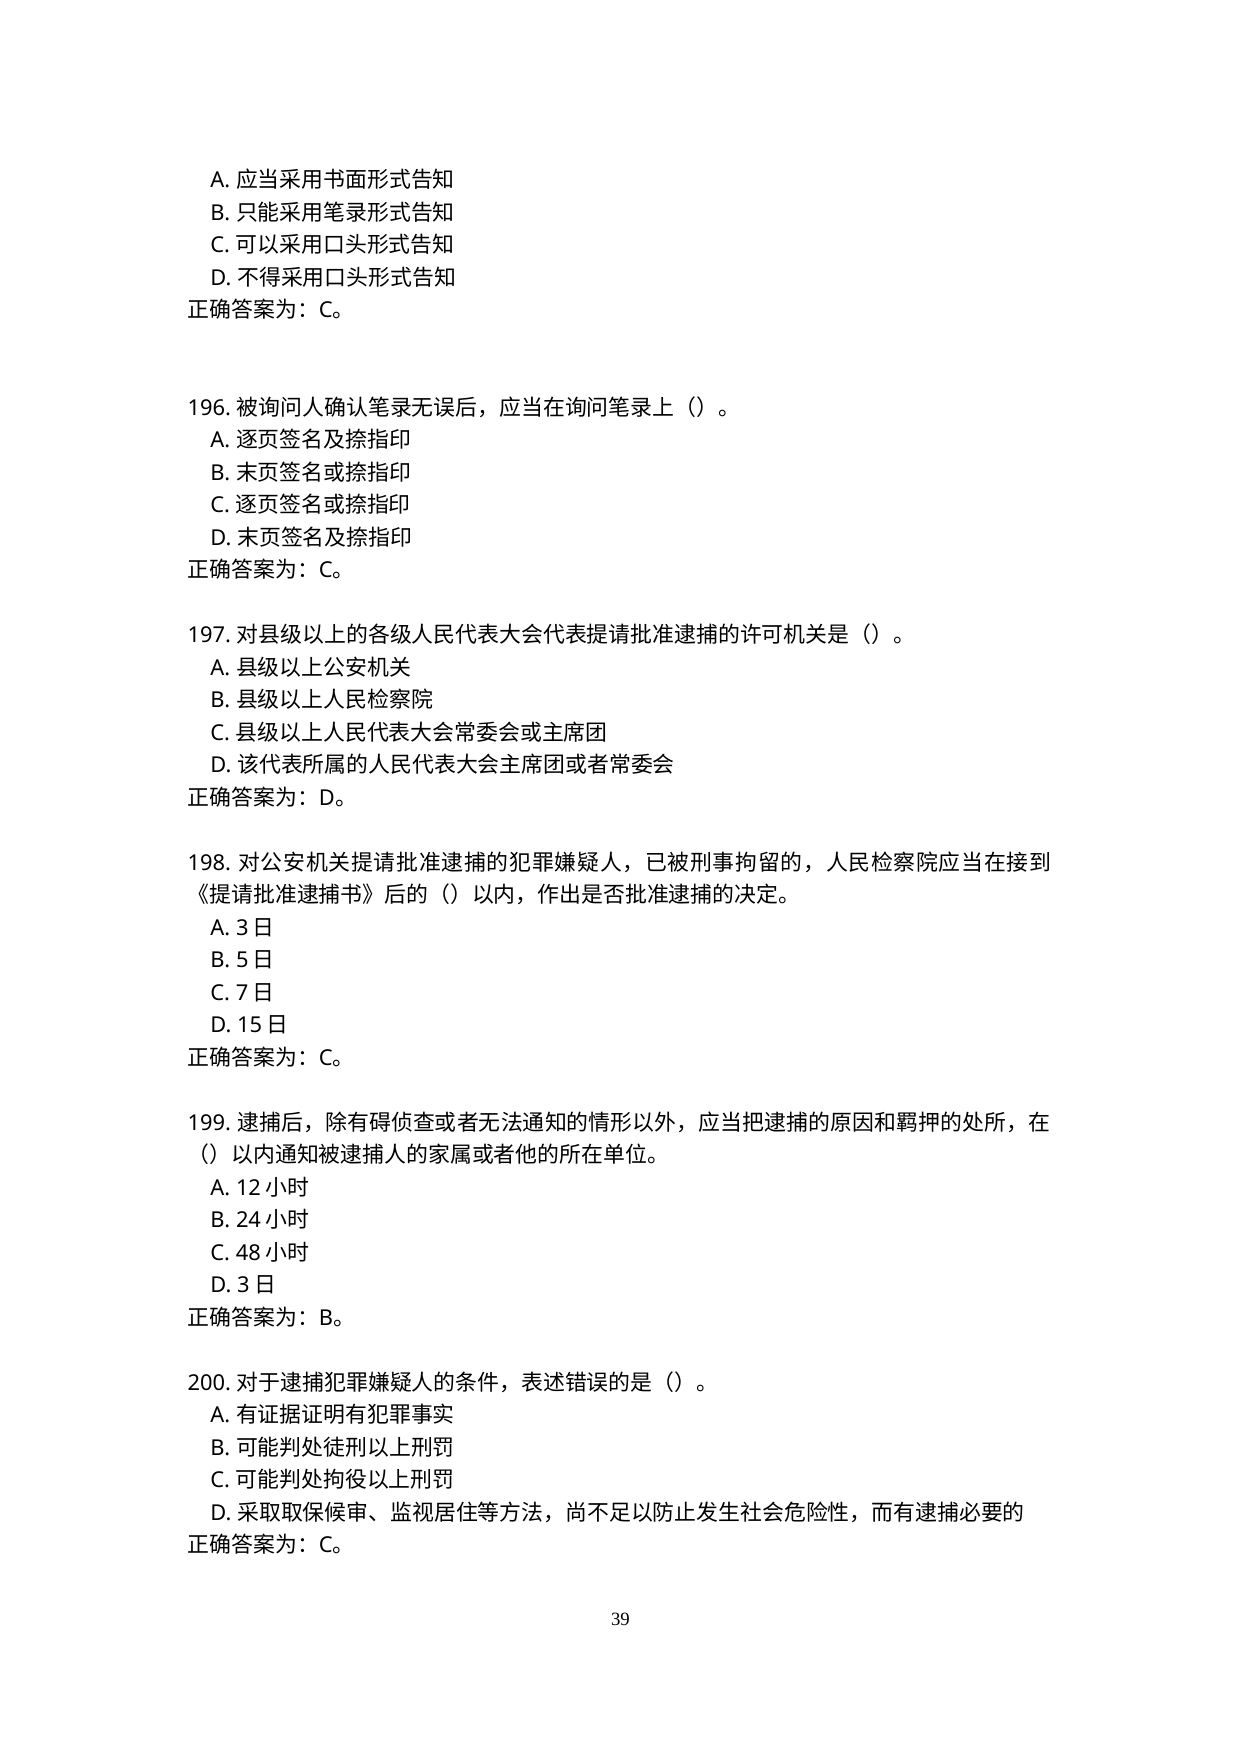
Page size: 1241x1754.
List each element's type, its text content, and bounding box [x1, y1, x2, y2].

text C. 县级以上人民代表大会常委会或主席团 [187, 714, 1053, 747]
text 正确答案为：C。 [187, 1527, 1053, 1559]
text C. 可以采用口头形式告知 [187, 227, 1053, 259]
text 200. 对于逮捕犯罪嫌疑人的条件，表述错误的是（）。 [187, 1364, 1053, 1397]
text A. 有证据证明有犯罪事实 [187, 1397, 1053, 1429]
text C. 可能判处拘役以上刑罚 [187, 1462, 1053, 1494]
text 正确答案为：B。 [187, 1299, 1053, 1332]
text D. 末页签名及捺指印 [187, 519, 1053, 552]
text C. 逐页签名或捺指印 [187, 487, 1053, 519]
text 正确答案为：C。 [187, 292, 1053, 324]
text B. 县级以上人民检察院 [187, 682, 1053, 714]
text A. 县级以上公安机关 [187, 649, 1053, 682]
text B. 5日 [187, 942, 1053, 974]
text 正确答案为：D。 [187, 779, 1053, 812]
text A. 3日 [187, 909, 1053, 942]
text B. 末页签名或捺指印 [187, 454, 1053, 487]
text B. 只能采用笔录形式告知 [187, 194, 1053, 227]
text C. 7日 [187, 974, 1053, 1007]
text D. 不得采用口头形式告知 [187, 259, 1053, 292]
text B. 24小时 [187, 1202, 1053, 1234]
text D. 该代表所属的人民代表大会主席团或者常委会 [187, 747, 1053, 779]
text C. 48小时 [187, 1234, 1053, 1267]
text A. 逐页签名及捺指印 [187, 422, 1053, 454]
text A. 12小时 [187, 1169, 1053, 1202]
text B. 可能判处徒刑以上刑罚 [187, 1429, 1053, 1462]
text D. 3日 [187, 1267, 1053, 1299]
text 正确答案为：C。 [187, 552, 1053, 584]
text 正确答案为：C。 [187, 1039, 1053, 1072]
text 197. 对县级以上的各级人民代表大会代表提请批准逮捕的许可机关是（）。 [187, 617, 1053, 649]
text A. 应当采用书面形式告知 [187, 162, 1053, 194]
text D. 15日 [187, 1007, 1053, 1039]
text 196. 被询问人确认笔录无误后，应当在询问笔录上（）。 [187, 389, 1053, 422]
text 198. 对公安机关提请批准逮捕的犯罪嫌疑人，已被刑事拘留的，人民检察院应当在接到《提请批准逮捕书》后的（）以内，作出是否批准逮捕的决定。 [187, 844, 1053, 909]
text D. 采取取保候审、监视居住等方法，尚不足以防止发生社会危险性，而有逮捕必要的 [187, 1494, 1053, 1527]
text 199. 逮捕后，除有碍侦查或者无法通知的情形以外，应当把逮捕的原因和羁押的处所，在（）以内通知被逮捕人的家属或者他的所在单位。 [187, 1104, 1053, 1169]
